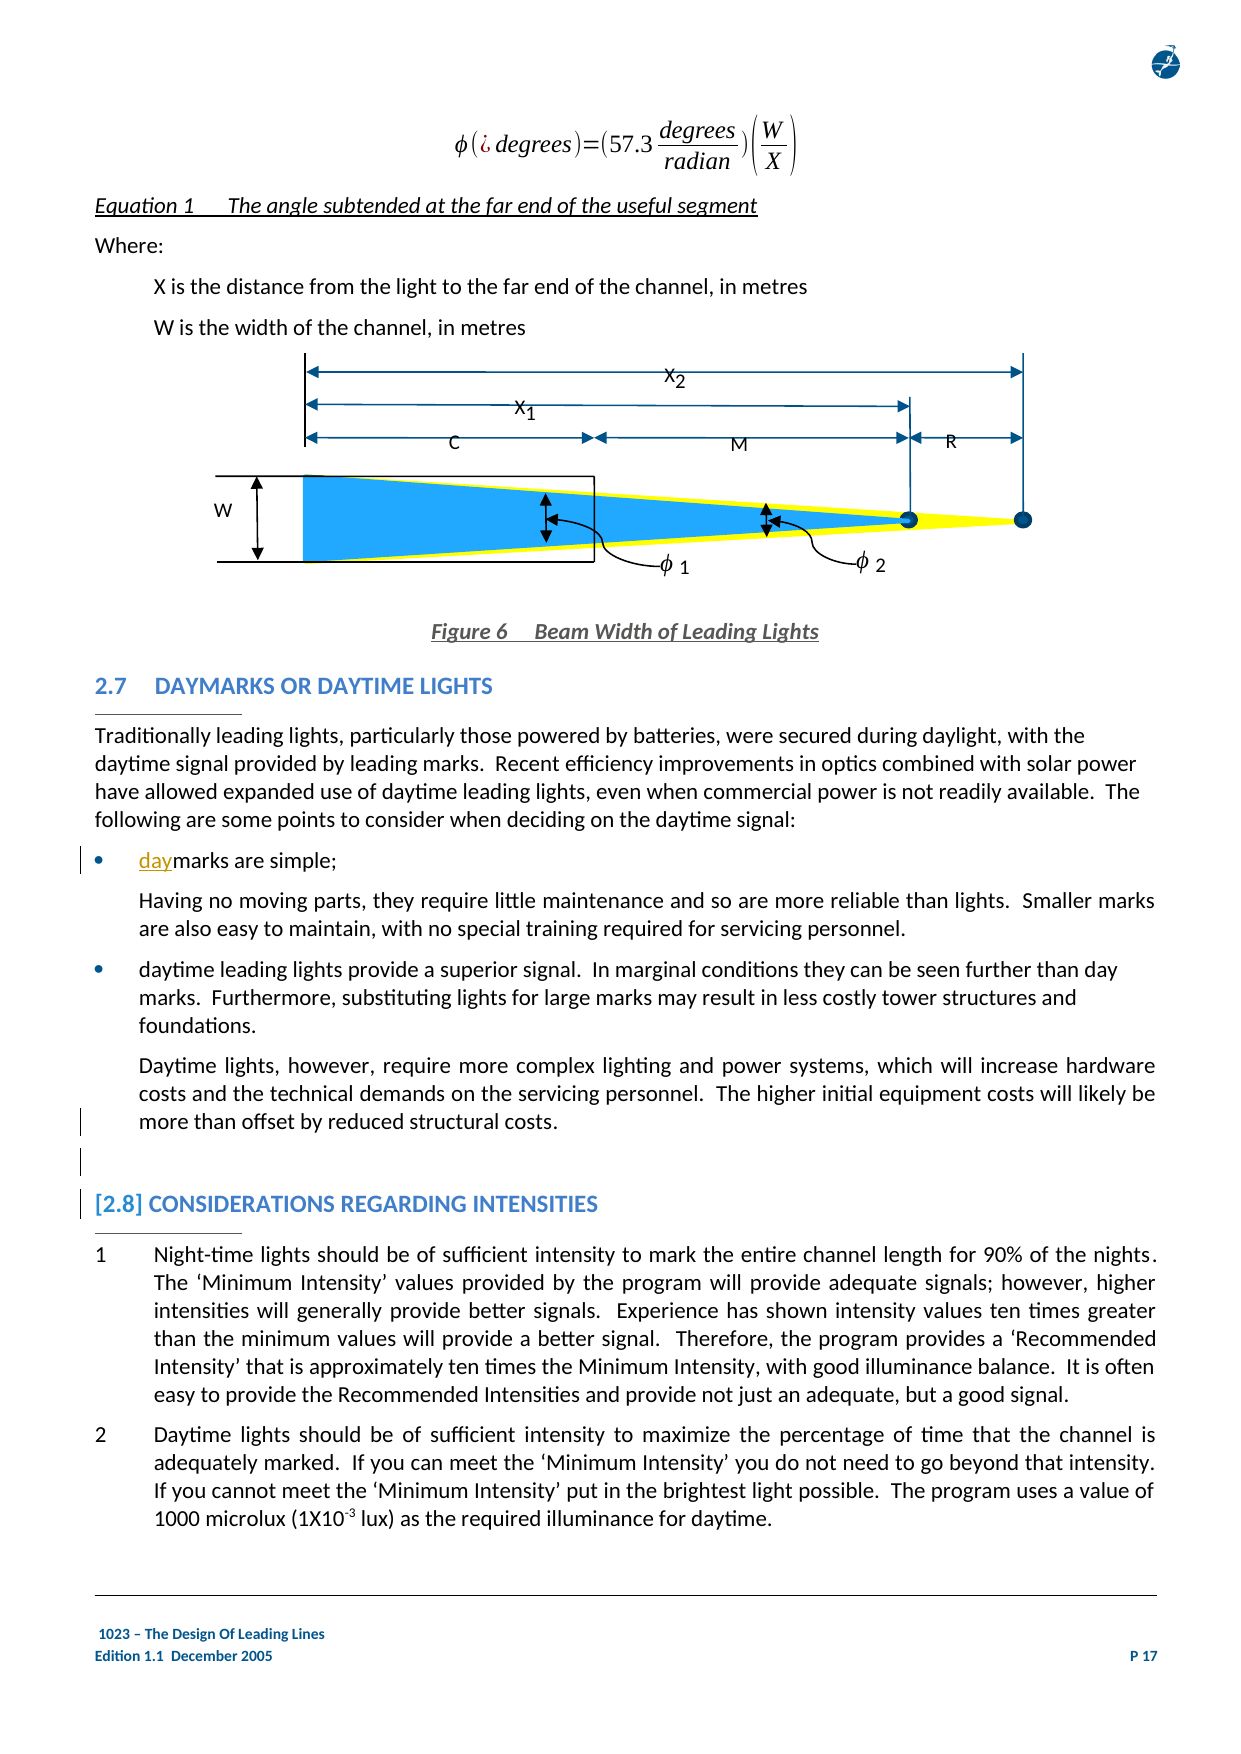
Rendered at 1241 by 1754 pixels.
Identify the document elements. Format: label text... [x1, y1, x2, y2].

subtitle Considerations Regarding Intensities [94, 1188, 1157, 1219]
text Traditionally leading lights, particularly those powered by batteries, were secured during daylight, with the daytime signal provided by leading marks. Recent efficiency improvements in optics combined with solar power have allowed expanded use of daytime leading lights, even when commercial power is not readily available. The following are some points to consider when deciding on the daytime signal: [94, 721, 1157, 833]
text W is the width of the channel, in metres [153, 313, 1157, 341]
text The angle subtended at the far end of the useful segment [94, 191, 1157, 219]
text Beam Width of Leading Lights [94, 617, 1157, 645]
subtitle Daymarks or Daytime Lights [94, 670, 1157, 700]
text marks are simple; [94, 846, 1157, 874]
text Daytime lights, however, require more complex lighting and power systems, which will increase hardware costs and the technical demands on the servicing personnel. The higher initial equipment costs will likely be more than offset by reduced structural costs. [139, 1051, 1157, 1136]
text X is the distance from the light to the far end of the channel, in metres [153, 272, 1157, 300]
list Night-time lights should be of sufficient intensity to mark the entire channel length for 90% of the nights. The ‘Minimum Intensity’ values provided by the program will provide adequate signals; however, higher intensities will generally provide better signals. Experience has shown intensity values ten times greater than the minimum values will provide a better signal. Therefore, the program provides a ‘Recommended Intensity’ that is approximately ten times the Minimum Intensity, with good illuminance balance. It is often easy to provide the Recommended Intensities and provide not just an adequate, but a good signal. [94, 1240, 1157, 1408]
list Daytime lights should be of sufficient intensity to maximize the percentage of time that the channel is adequately marked. If you can meet the ‘Minimum Intensity’ you do not need to go beyond that intensity. If you cannot meet the ‘Minimum Intensity’ put in the brightest light possible. The program uses a value of 1000 microlux (1X10-3 lux) as the required illuminance for daytime. [94, 1421, 1157, 1533]
text Having no moving parts, they require little maintenance and so are more reliable than lights. Smaller marks are also easy to maintain, with no special training required for servicing personnel. [139, 886, 1157, 942]
text Where: [94, 232, 1157, 259]
text daytime leading lights provide a superior signal. In marginal conditions they can be seen further than day marks. Furthermore, substituting lights for large marks may result in less costly tower structures and foundations. [94, 955, 1157, 1039]
picture [1120, 0, 1239, 114]
